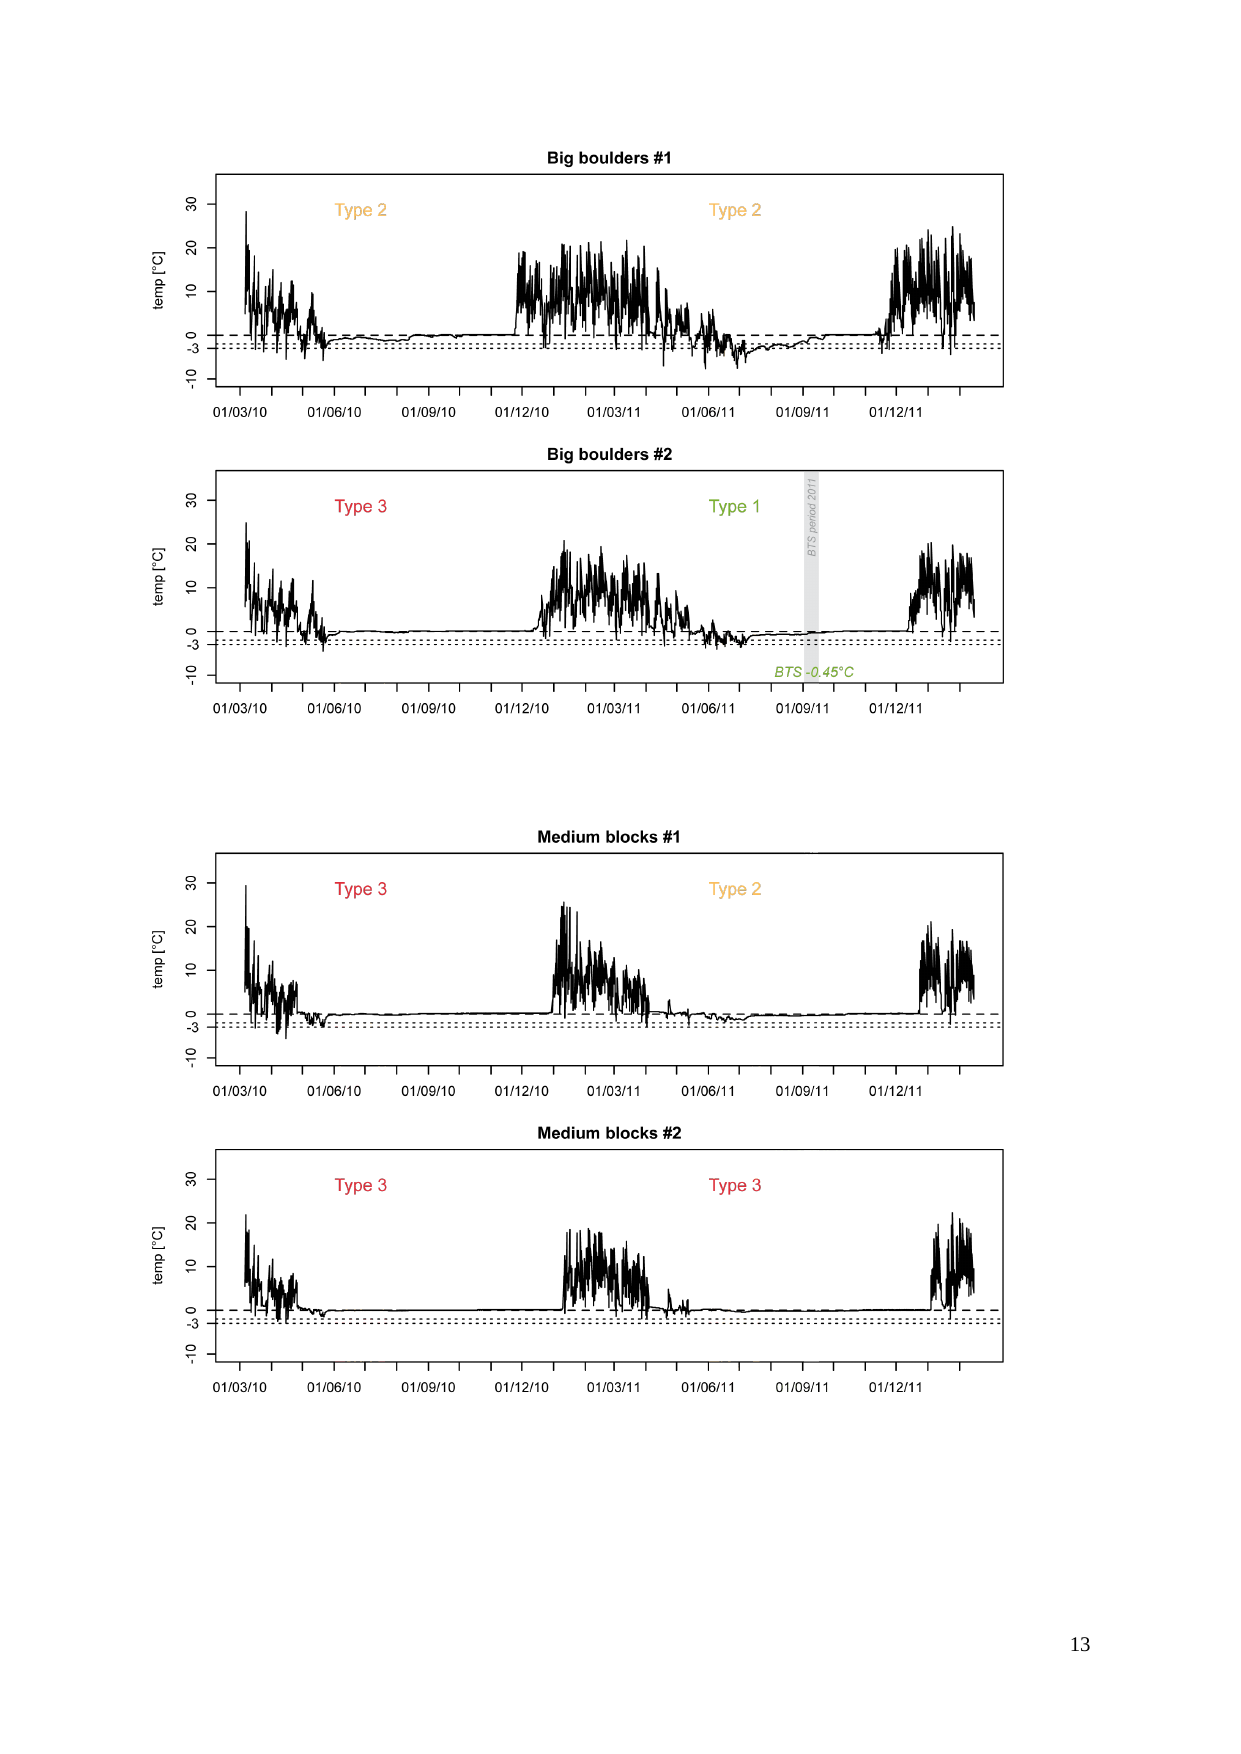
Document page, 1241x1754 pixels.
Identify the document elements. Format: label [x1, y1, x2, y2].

picture [150, 150, 1004, 1430]
